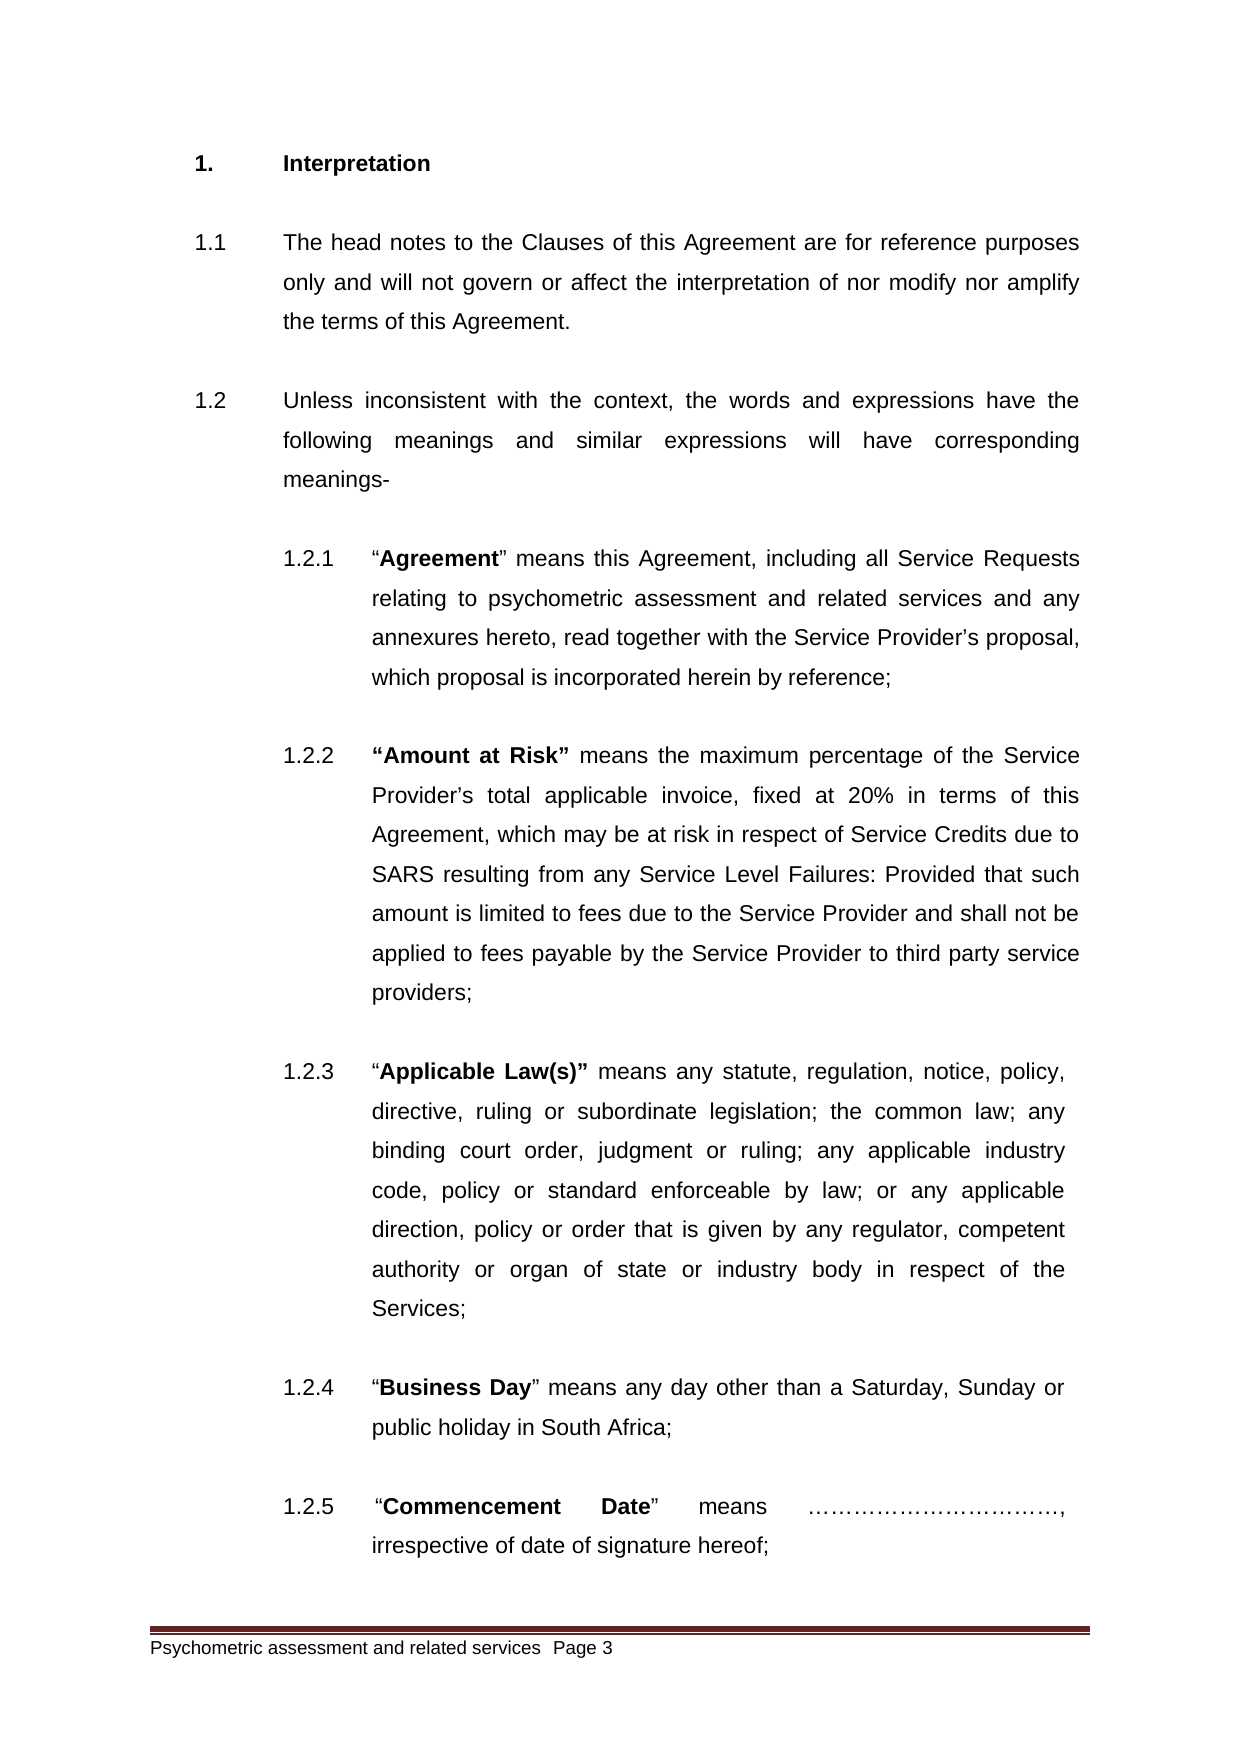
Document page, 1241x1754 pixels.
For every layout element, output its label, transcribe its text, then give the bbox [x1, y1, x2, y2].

list “Amount at Risk” means the maximum percentage of the Service Provider’s total applicable invoice, fixed at 20% in terms of this Agreement, which may be at risk in respect of Service Credits due to SARS resulting from any Service Level Failures: Provided that such amount is limited to fees due to the Service Provider and shall not be applied to fees payable by the Service Provider to third party service providers; [283, 742, 1080, 1006]
list “Business Day” means any day other than a Saturday, Sunday or public holiday in South Africa; [283, 1374, 1066, 1440]
list The head notes to the Clauses of this Agreement are for reference purposes only and will not govern or affect the interpretation of nor modify nor amplify the terms of this Agreement. [194, 229, 1080, 334]
list “Commencement Date” means ……………………………, irrespective of date of signature hereof; [283, 1493, 1066, 1558]
list Interpretation [194, 150, 1019, 177]
list “Applicable Law(s)” means any statute, regulation, notice, policy, directive, ruling or subordinate legislation; the common law; any binding court order, judgment or ruling; any applicable industry code, policy or standard enforceable by law; or any applicable direction, policy or order that is given by any regulator, competent authority or organ of state or industry body in respect of the Services; [283, 1058, 1066, 1322]
list Unless inconsistent with the context, the words and expressions have the following meanings and similar expressions will have corresponding meanings- [194, 387, 1080, 492]
list “Agreement” means this Agreement, including all Service Requests relating to psychometric assessment and related services and any annexures hereto, read together with the Service Provider’s proposal, which proposal is incorporated herein by reference; [283, 545, 1080, 690]
